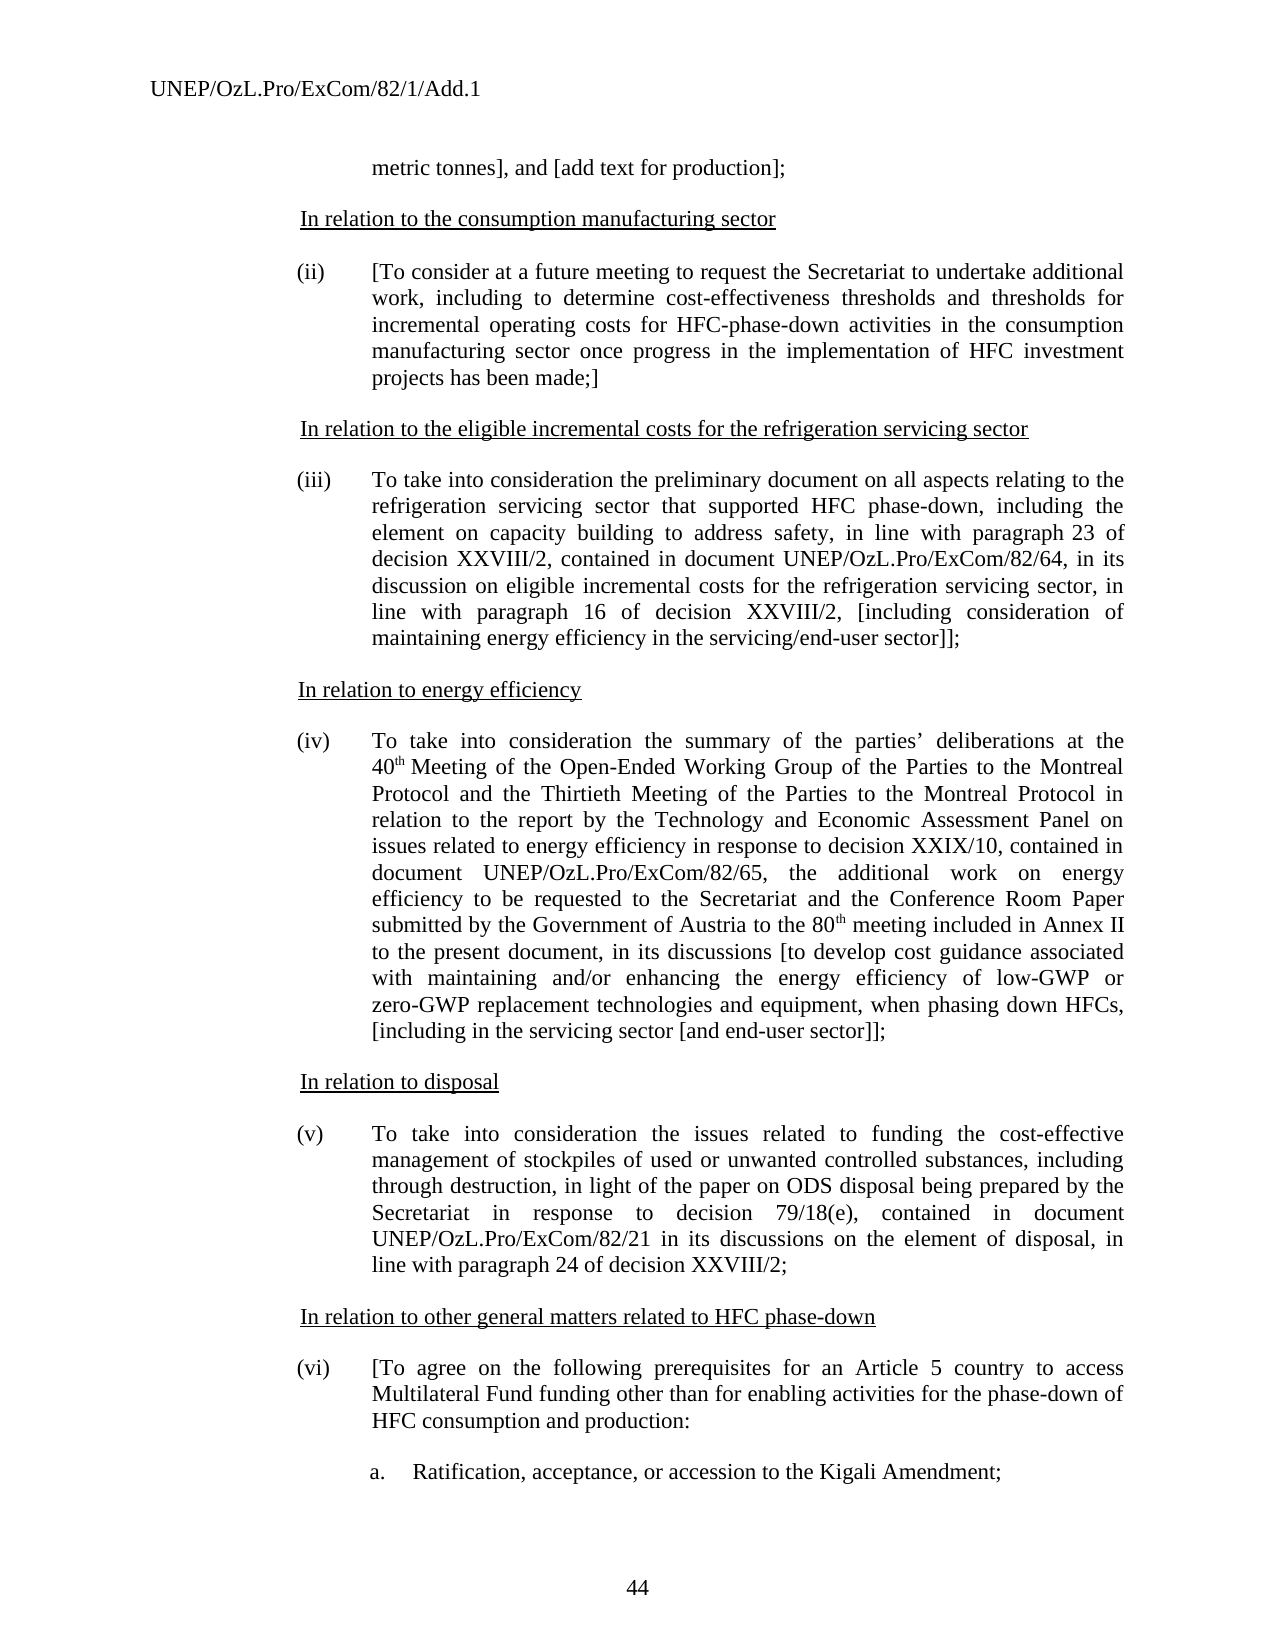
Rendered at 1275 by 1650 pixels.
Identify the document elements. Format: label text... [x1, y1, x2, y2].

subtitle [To consider at a future meeting to request the Secretariat to undertake additional work, including to determine cost-effectiveness thresholds and thresholds for incremental operating costs for HFC-phase-down activities in the consumption manufacturing sector once progress in the implementation of HFC investment projects has been made;] [297, 258, 1125, 390]
subtitle To take into consideration the summary of the parties’ deliberations at the 40th Meeting of the Open-Ended Working Group of the Parties to the Montreal Protocol and the Thirtieth Meeting of the Parties to the Montreal Protocol in relation to the report by the Technology and Economic Assessment Panel on issues related to energy efficiency in response to decision XXIX/10, contained in document UNEP/OzL.Pro/ExCom/82/65, the additional work on energy efficiency to be requested to the Secretariat and the Conference Room Paper submitted by the Government of Austria to the 80th meeting included in Annex II to the present document, in its discussions [to develop cost guidance associated with maintaining and/or enhancing the energy efficiency of low-GWP or zero-GWP replacement technologies and equipment, when phasing down HFCs, [including in the servicing sector [and end-user sector]]; [297, 727, 1125, 1043]
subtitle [297, 154, 1125, 180]
subtitle In relation to energy efficiency [298, 676, 1125, 702]
subtitle [To agree on the following prerequisites for an Article 5 country to access Multilateral Fund funding other than for enabling activities for the phase-down of HFC consumption and production: [297, 1354, 1125, 1433]
subtitle In relation to the eligible incremental costs for the refrigeration servicing sector [300, 415, 1125, 441]
subtitle In relation to other general matters related to HFC phase-down [300, 1303, 1125, 1329]
subtitle In relation to disposal [300, 1068, 1125, 1095]
text In relation to the consumption manufacturing sector [300, 205, 1125, 232]
list Ratification, acceptance, or accession to the Kigali Amendment; [369, 1458, 1125, 1484]
subtitle To take into consideration the preliminary document on all aspects relating to the refrigeration servicing sector that supported HFC phase-down, including the element on capacity building to address safety, in line with paragraph 23 of decision XXVIII/2, contained in document UNEP/OzL.Pro/ExCom/82/64, in its discussion on eligible incremental costs for the refrigeration servicing sector, in line with paragraph 16 of decision XXVIII/2, [including consideration of maintaining energy efficiency in the servicing/end-user sector]]; [297, 466, 1125, 651]
subtitle To take into consideration the issues related to funding the cost-effective management of stockpiles of used or unwanted controlled substances, including through destruction, in light of the paper on ODS disposal being prepared by the Secretariat in response to decision 79/18(e), contained in document UNEP/OzL.Pro/ExCom/82/21 in its discussions on the element of disposal, in line with paragraph 24 of decision XXVIII/2; [297, 1120, 1125, 1278]
